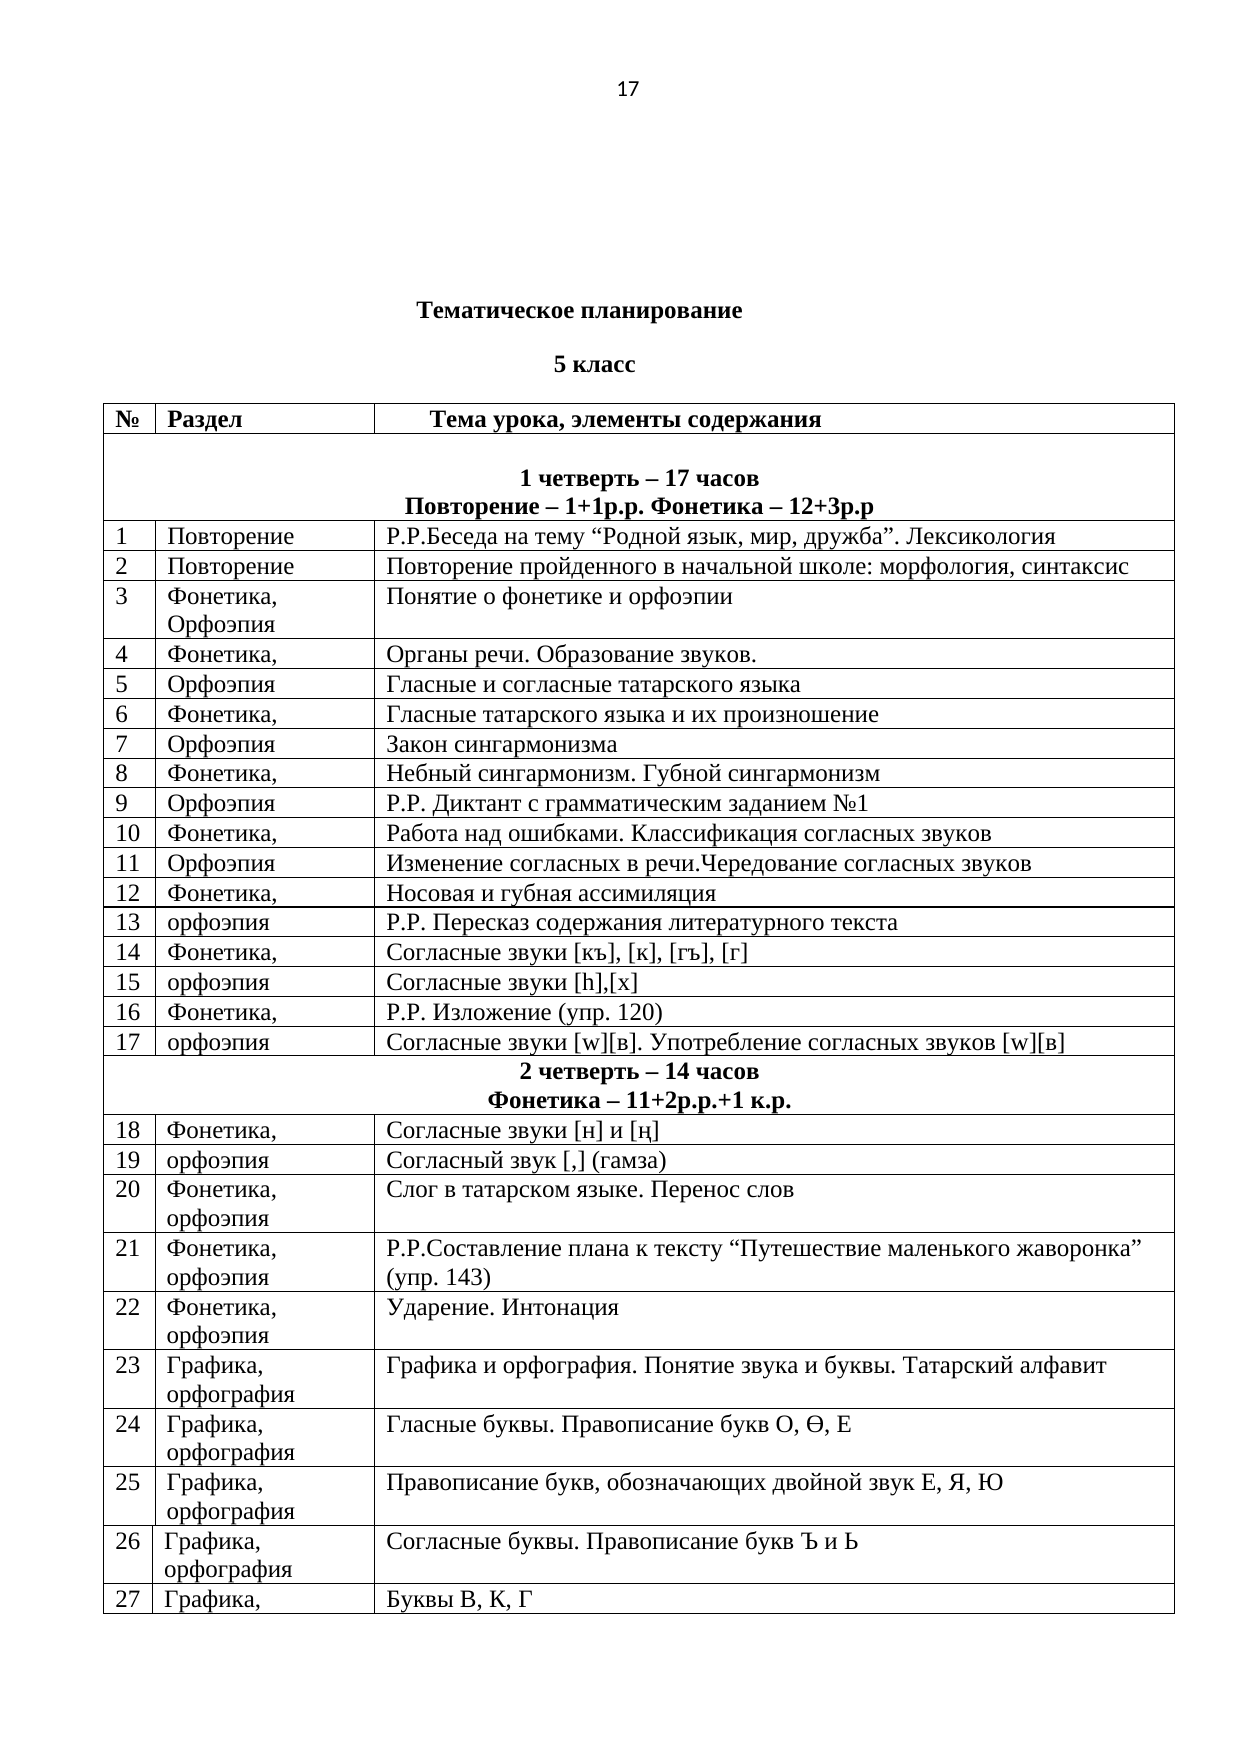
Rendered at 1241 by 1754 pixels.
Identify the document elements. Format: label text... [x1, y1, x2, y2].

table_cell Графика и орфография. Понятие звука и буквы. Татарский алфавит [375, 1350, 1174, 1408]
table_cell Небный сингармонизм. Губной сингармонизм [375, 759, 1174, 787]
table_cell 1 [104, 521, 155, 550]
table_cell Фонетика, [156, 639, 374, 668]
table_cell Фонетика, [156, 759, 374, 787]
table_header Раздел [156, 404, 374, 433]
table_cell Закон сингармонизма [375, 729, 1174, 757]
table_cell Фонетика, орфоэпия [156, 1175, 374, 1232]
table_cell 27 [104, 1584, 152, 1613]
table_cell Графика, орфография [153, 1526, 374, 1583]
table_cell 8 [104, 759, 155, 787]
table_cell Фонетика, [156, 699, 374, 728]
table_cell 13 [104, 908, 155, 936]
table_cell 26 [104, 1526, 152, 1583]
table_cell Согласные буквы. Правописание букв Ъ и Ь [375, 1526, 1174, 1583]
table_cell 14 [104, 937, 155, 966]
table_cell Понятие о фонетике и орфоэпии [375, 581, 1174, 638]
table_cell Гласные татарского языка и их произношение [375, 699, 1174, 728]
table_cell Повторение [156, 521, 374, 550]
table_cell Графика, орфография [153, 1584, 374, 1613]
table_cell 3 [104, 581, 155, 638]
table_cell 23 [104, 1350, 155, 1408]
table_cell Органы речи. Образование звуков. [375, 639, 1174, 668]
table_header № [104, 404, 155, 433]
table_cell Р.Р.Составление плана к тексту “Путешествие маленького жаворонка” (упр. 143) [375, 1233, 1174, 1291]
table_cell 2 четверть – 14 часов Фонетика – 11+2р.р.+1 к.р. [104, 1056, 1174, 1114]
table_cell 10 [104, 818, 155, 847]
table_cell Орфоэпия [156, 788, 374, 817]
table_cell Фонетика, [156, 818, 374, 847]
table_cell орфоэпия [156, 1145, 374, 1173]
table_cell 18 [104, 1115, 155, 1144]
table_cell Повторение пройденного в начальной школе: морфология, синтаксис [375, 551, 1174, 580]
table_cell Буквы В, К, Г [375, 1584, 1174, 1613]
table_cell Правописание букв, обозначающих двойной звук Е, Я, Ю [375, 1467, 1174, 1525]
table_cell Слог в татарском языке. Перенос слов [375, 1175, 1174, 1232]
table_cell 25 [104, 1467, 155, 1525]
table_cell Повторение [156, 551, 374, 580]
table_cell Согласный звук [,] (гамза) [375, 1145, 1174, 1173]
table_cell Р.Р. Диктант с грамматическим заданием №1 [375, 788, 1174, 817]
table_cell Гласные и согласные татарского языка [375, 669, 1174, 698]
table_cell Носовая и губная ассимиляция [375, 878, 1174, 906]
table_cell 24 [104, 1409, 155, 1466]
table_cell 5 [104, 669, 155, 698]
table_cell 15 [104, 967, 155, 996]
table_cell Согласные звуки [н] и [ң] [375, 1115, 1174, 1144]
table_cell 7 [104, 729, 155, 757]
table_cell Согласные звуки [къ], [к], [гъ], [г] [375, 937, 1174, 966]
table_cell Фонетика, [156, 1115, 374, 1144]
table_cell 21 [104, 1233, 155, 1291]
table_cell Фонетика, [156, 997, 374, 1026]
table_cell Согласные звуки [һ],[х] [375, 967, 1174, 996]
table_cell Согласные звуки [w][в]. Употребление согласных звуков [w][в] [375, 1027, 1174, 1055]
table_cell 17 [104, 1027, 155, 1055]
table_cell Р.Р. Пересказ содержания литературного текста [375, 908, 1174, 936]
table_cell Орфоэпия [156, 729, 374, 757]
text 5 класс [103, 349, 1152, 378]
table_cell 2 [104, 551, 155, 580]
table_header Тема урока, элементы содержания [375, 404, 1174, 433]
table_cell Орфоэпия [156, 669, 374, 698]
table_cell 16 [104, 997, 155, 1026]
table_cell 12 [104, 878, 155, 906]
table_cell 20 [104, 1175, 155, 1232]
table_cell орфоэпия [156, 908, 374, 936]
table_cell 1 четверть – 17 часов Повторение – 1+1р.р. Фонетика – 12+3р.р [104, 434, 1174, 520]
table_cell орфоэпия [156, 1027, 374, 1055]
table_cell Р.Р. Изложение (упр. 120) [375, 997, 1174, 1026]
table_cell 19 [104, 1145, 155, 1173]
table_cell орфоэпия [156, 967, 374, 996]
table_cell 11 [104, 848, 155, 877]
table_cell Графика, орфография [156, 1409, 374, 1466]
table_cell Р.Р.Беседа на тему “Родной язык, мир, дружба”. Лексикология [375, 521, 1174, 550]
table_cell Фонетика, орфоэпия [156, 1292, 374, 1349]
table_cell Графика, орфография [156, 1467, 374, 1525]
table_cell Гласные буквы. Правописание букв О, Ө, Е [375, 1409, 1174, 1466]
table_cell Фонетика, орфоэпия [156, 1233, 374, 1291]
table_cell Фонетика, Орфоэпия [156, 581, 374, 638]
table_cell Работа над ошибками. Классификация согласных звуков [375, 818, 1174, 847]
table_cell Ударение. Интонация [375, 1292, 1174, 1349]
table_cell Изменение согласных в речи.Чередование согласных звуков [375, 848, 1174, 877]
text Тематическое планирование [103, 295, 1152, 324]
table_cell Орфоэпия [156, 848, 374, 877]
table_cell Графика, орфография [156, 1350, 374, 1408]
table_cell 4 [104, 639, 155, 668]
table_cell Фонетика, [156, 878, 374, 906]
table_cell Фонетика, [156, 937, 374, 966]
table_cell 9 [104, 788, 155, 817]
table_cell 6 [104, 699, 155, 728]
table_cell 22 [104, 1292, 155, 1349]
